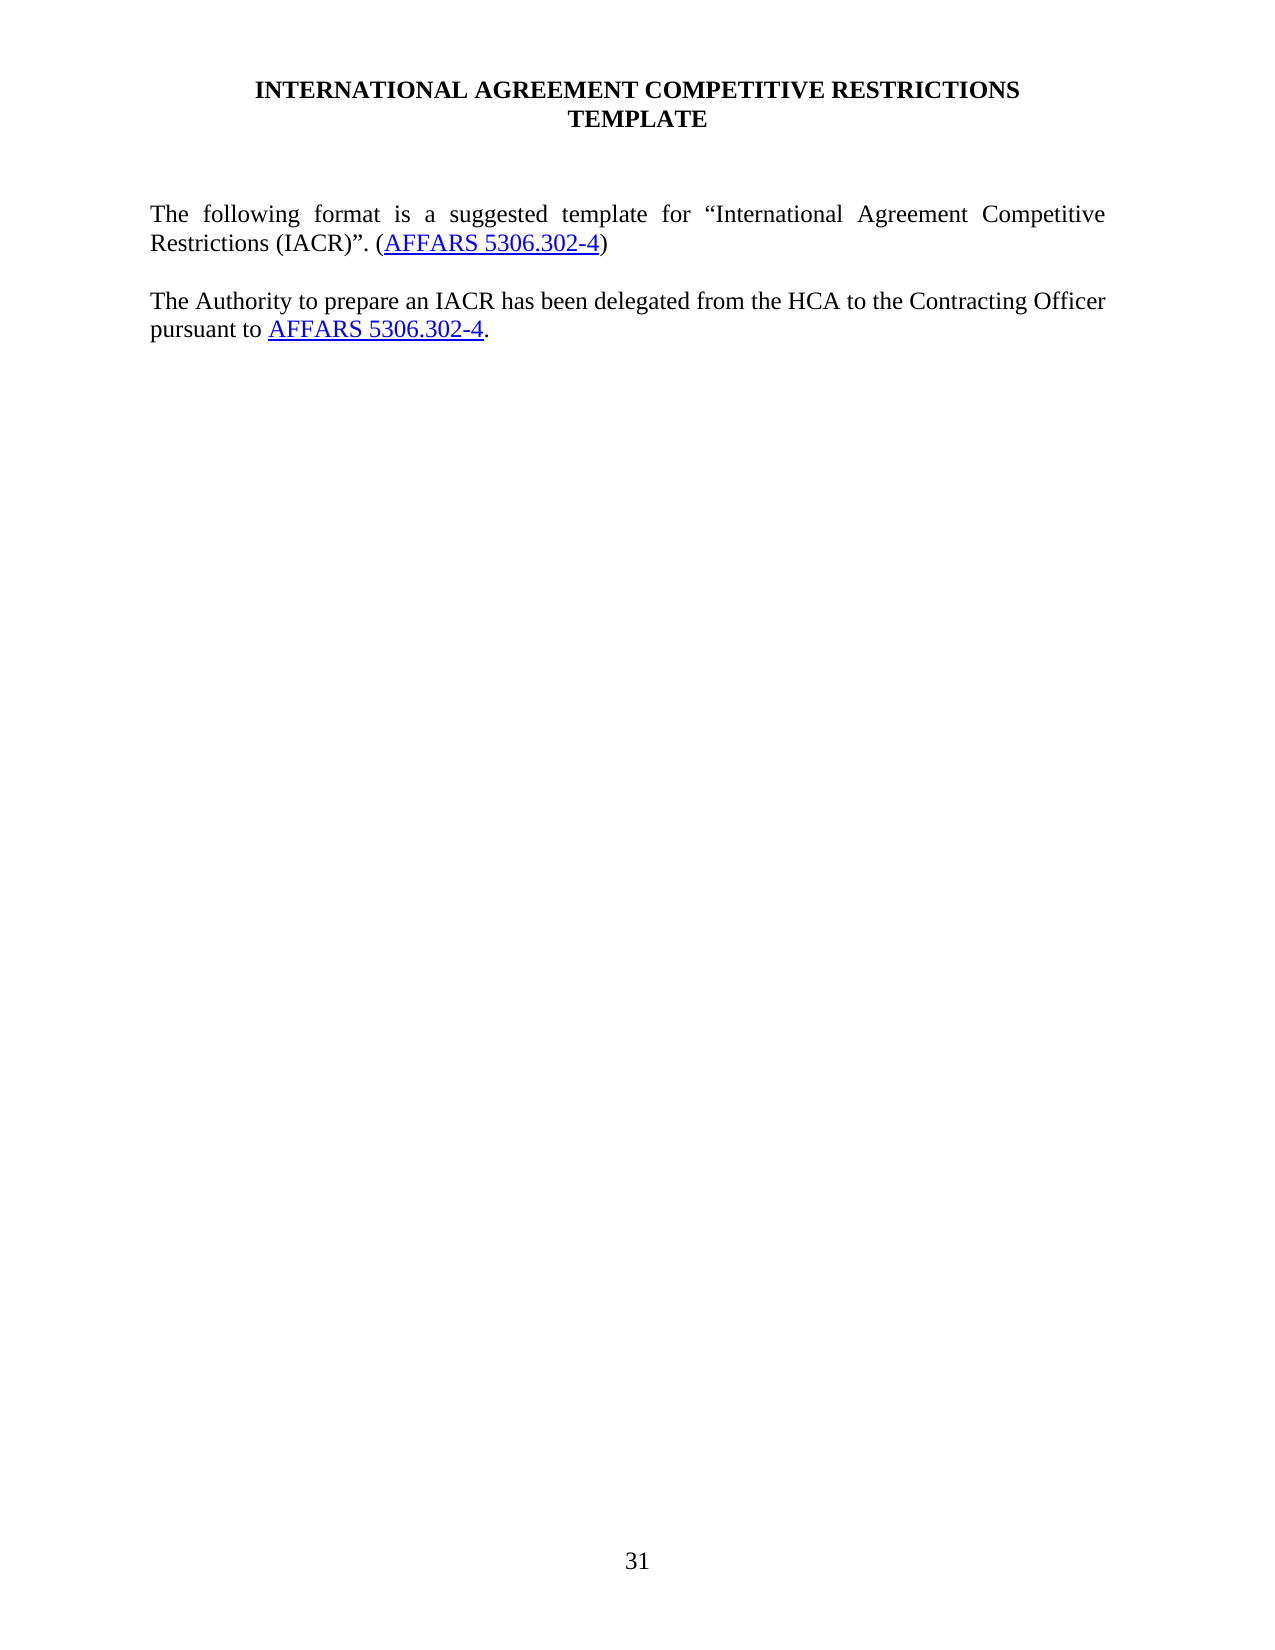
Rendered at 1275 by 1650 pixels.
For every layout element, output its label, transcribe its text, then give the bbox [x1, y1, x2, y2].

text The Authority to prepare an IACR has been delegated from the HCA to the Contracting Officer pursuant to AFFARS 5306.302-4. [150, 286, 1106, 343]
text The following format is a suggested template for “International Agreement Competitive Restrictions (IACR)”. (AFFARS 5306.302-4) [150, 199, 1106, 257]
text INTERNATIONAL AGREEMENT COMPETITIVE RESTRICTIONS [150, 75, 1125, 104]
text TEMPLATE [150, 104, 1125, 132]
